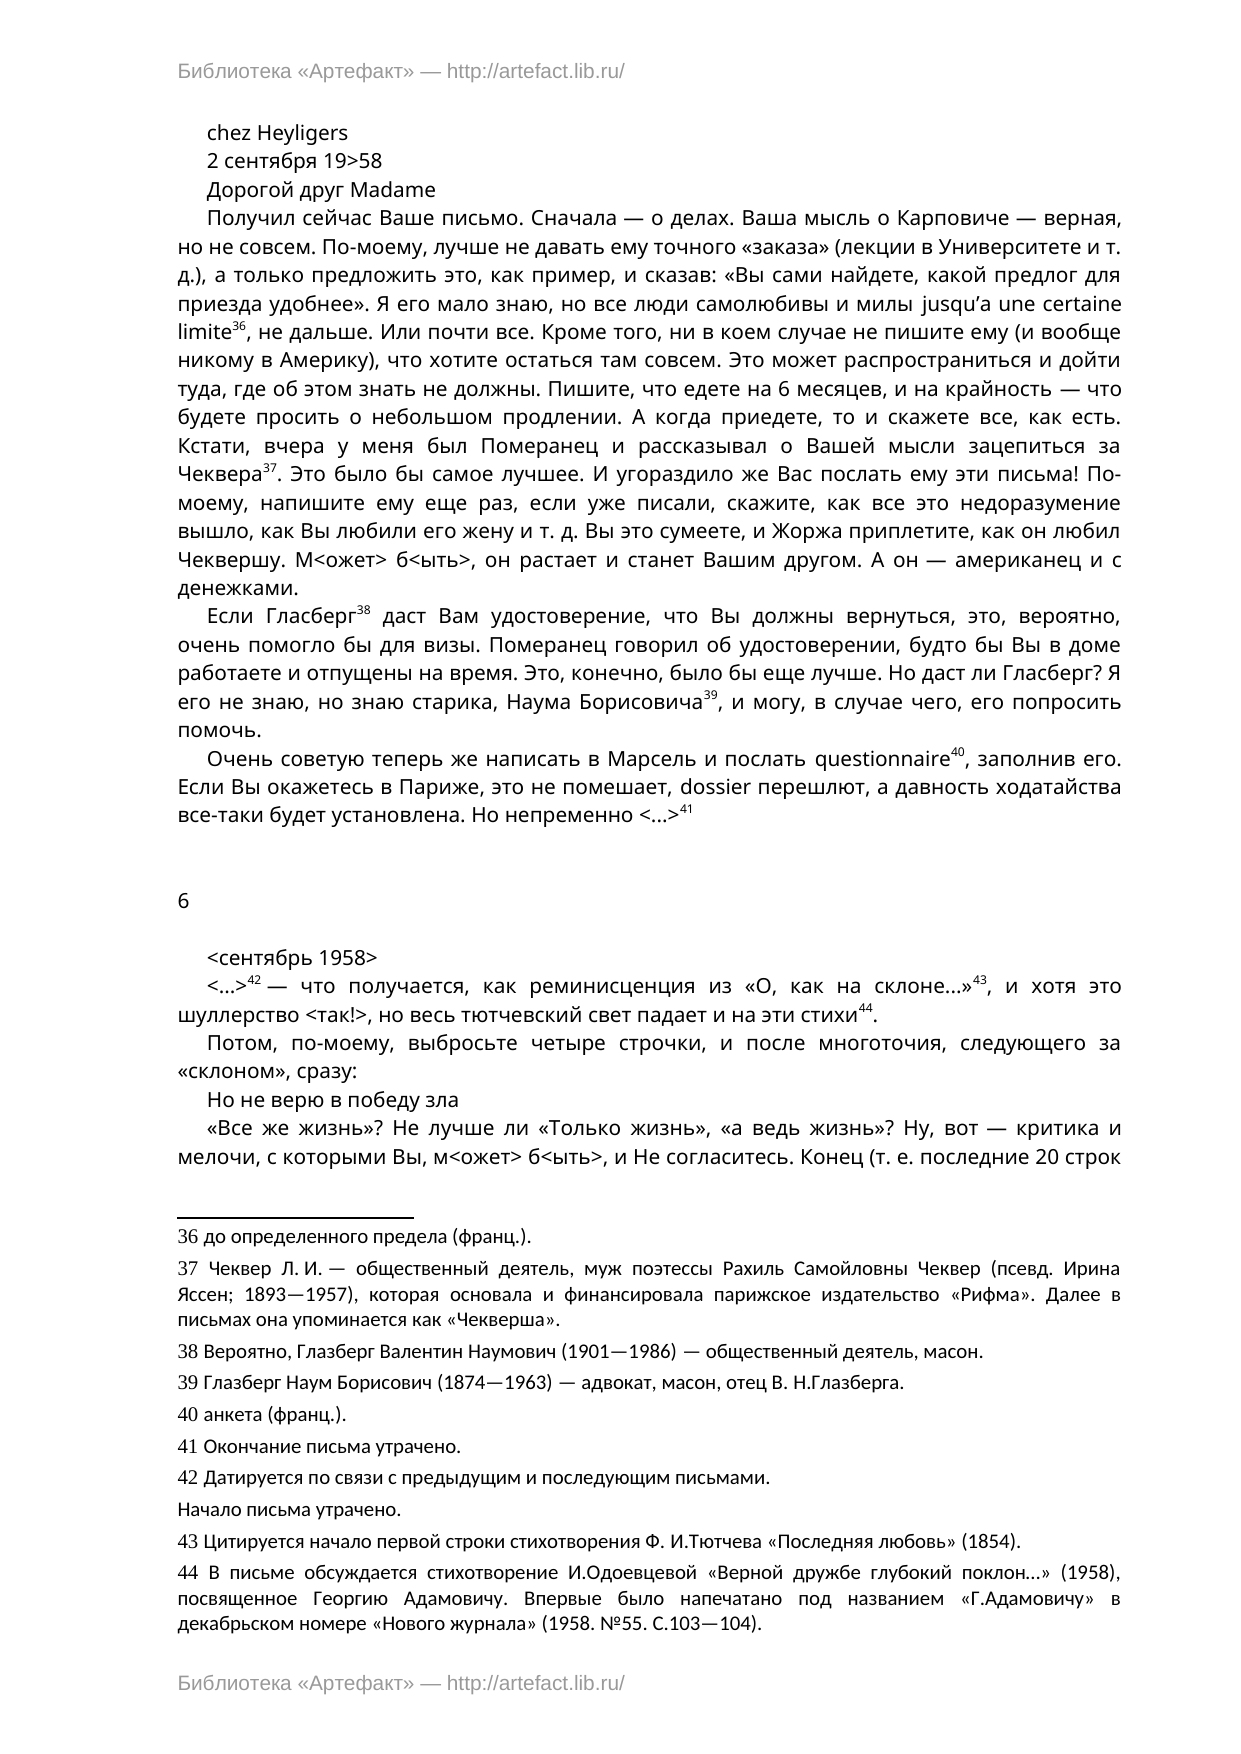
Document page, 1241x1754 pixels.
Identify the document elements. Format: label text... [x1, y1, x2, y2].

text <сентябрь 1958> [177, 943, 1122, 971]
text 2 сентября 19>58 [177, 147, 1122, 175]
text «Все же жизнь»? Не лучше ли «Только жизнь», «а ведь жизнь»? Ну, вот — критика и мелочи, с которыми Вы, м<ожет> б<ыть>, и Не согласитесь. Конец (т. е. последние 20 строк приблизительно) чуть-чуть жиже, чем сначала. Но в целом — типичная и прелестная Одоевцева. [177, 1113, 1122, 1170]
text Дорогой друг Madame [177, 175, 1122, 203]
text Получил сейчас Ваше письмо. Сначала — о делах. Ваша мысль о Карповиче — верная, но не совсем. По-моему, лучше не давать ему точного «заказа» (лекции в Университете и т. д.), а только предложить это, как пример, и сказав: «Вы сами найдете, какой предлог для приезда удобнее». Я его мало знаю, но все люди самолюбивы и милы jusqu’a une certaine limite, не дальше. Или почти все. Кроме того, ни в коем случае не пишите ему (и вообще никому в Америку), что хотите остаться там совсем. Это может распространиться и дойти туда, где об этом знать не должны. Пишите, что едете на 6 месяцев, и на крайность — что будете просить о небольшом продлении. А когда приедете, то и скажете все, как есть. Кстати, вчера у меня был Померанец и рассказывал о Вашей мысли зацепиться за Чеквера. Это было бы самое лучшее. И угораздило же Вас послать ему эти письма! По-моему, напишите ему еще раз, если уже писали, скажите, как все это недоразумение вышло, как Вы любили его жену и т. д. Вы это сумеете, и Жоржа приплетите, как он любил Чеквершу. М<ожет> б<ыть>, он растает и станет Вашим другом. А он — американец и с денежками. [177, 203, 1122, 602]
text chez Heyligers [177, 118, 1122, 147]
text Очень советую теперь же написать в Марсель и послать questionnaire, заполнив его. Если Вы окажетесь в Париже, это не помешает, dossier перешлют, а давность ходатайства все-таки будет установлена. Но непременно <...> [177, 744, 1122, 829]
text Но не верю в победу зла [177, 1085, 1122, 1113]
text Потом, по-моему, выбросьте четыре строчки, и после многоточия, следующего за «склоном», сразу: [177, 1028, 1122, 1085]
subtitle 6 [177, 886, 1122, 914]
text Если Гласберг даст Вам удостоверение, что Вы должны вернуться, это, вероятно, очень помогло бы для визы. Померанец говорил об удостоверении, будто бы Вы в доме работаете и отпущены на время. Это, конечно, было бы еще лучше. Но даст ли Гласберг? Я его не знаю, но знаю старика, Наума Борисовича, и могу, в случае чего, его попросить помочь. [177, 602, 1122, 744]
text <...> — что получается, как реминисценция из «О, как на склоне...», и хотя это шуллерство <так!>, но весь тютчевский свет падает и на эти стихи. [177, 971, 1122, 1028]
